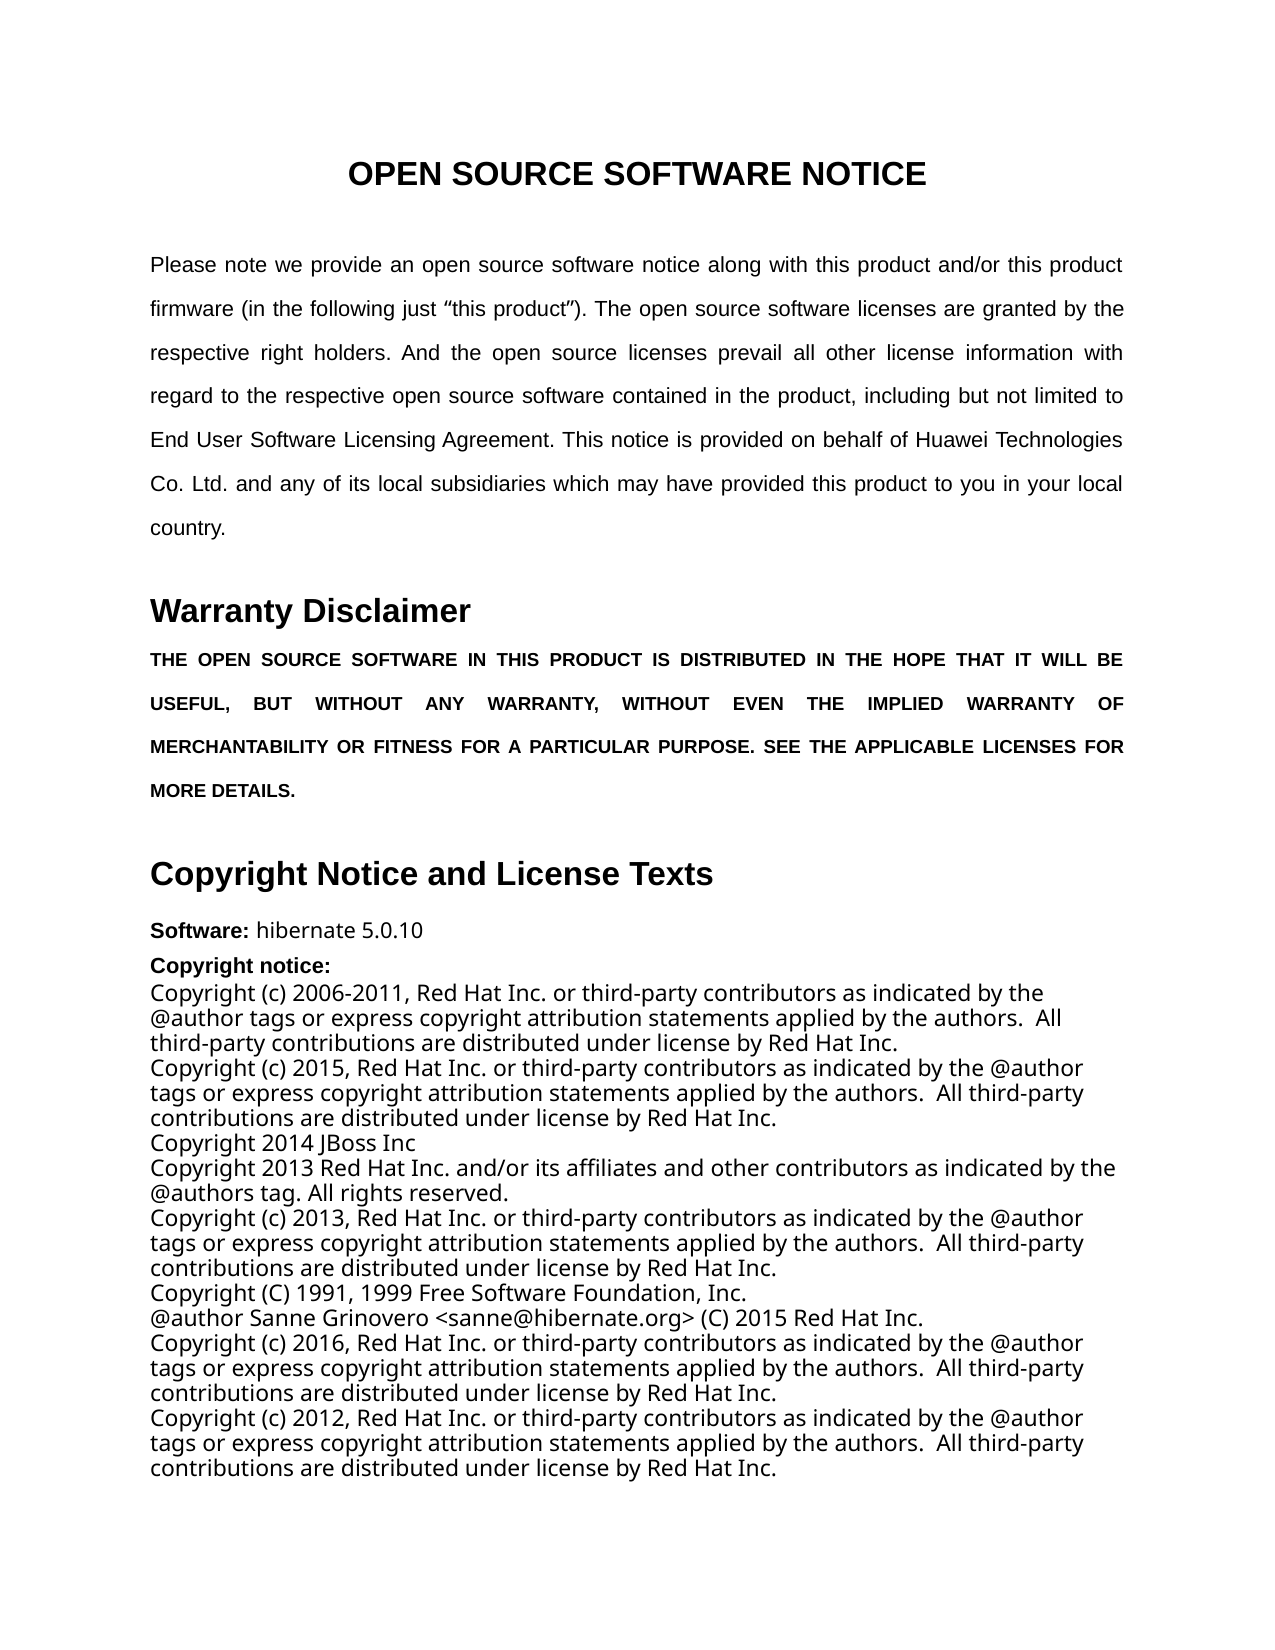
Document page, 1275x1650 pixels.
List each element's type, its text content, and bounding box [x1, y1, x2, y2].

text Software: hibernate 5.0.10 [150, 919, 1125, 944]
text Copyright notice: [150, 944, 1125, 981]
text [150, 981, 1125, 1481]
text Please note we provide an open source software notice along with this product and/or this product firmware (in the following just “this product”). The open source software licenses are granted by the respective right holders. And the open source licenses prevail all other license information with regard to the respective open source software contained in the product, including but not limited to End User Software Licensing Agreement. This notice is provided on behalf of Huawei Technologies Co. Ltd. and any of its local subsidiaries which may have provided this product to you in your local country. [150, 237, 1125, 544]
text Copyright Notice and License Texts [150, 850, 1125, 894]
text The open source software in this product is distributed in the hope that it will be useful, but WITHOUT ANY WARRANTY, without even the implied warranty of MERCHANTABILITY or FITNESS FOR A PARTICULAR PURPOSE. See the applicable licenses for more details. [150, 631, 1125, 806]
text Warranty Disclaimer [150, 587, 1125, 631]
text OPEN SOURCE SOFTWARE NOTICE [150, 150, 1125, 194]
